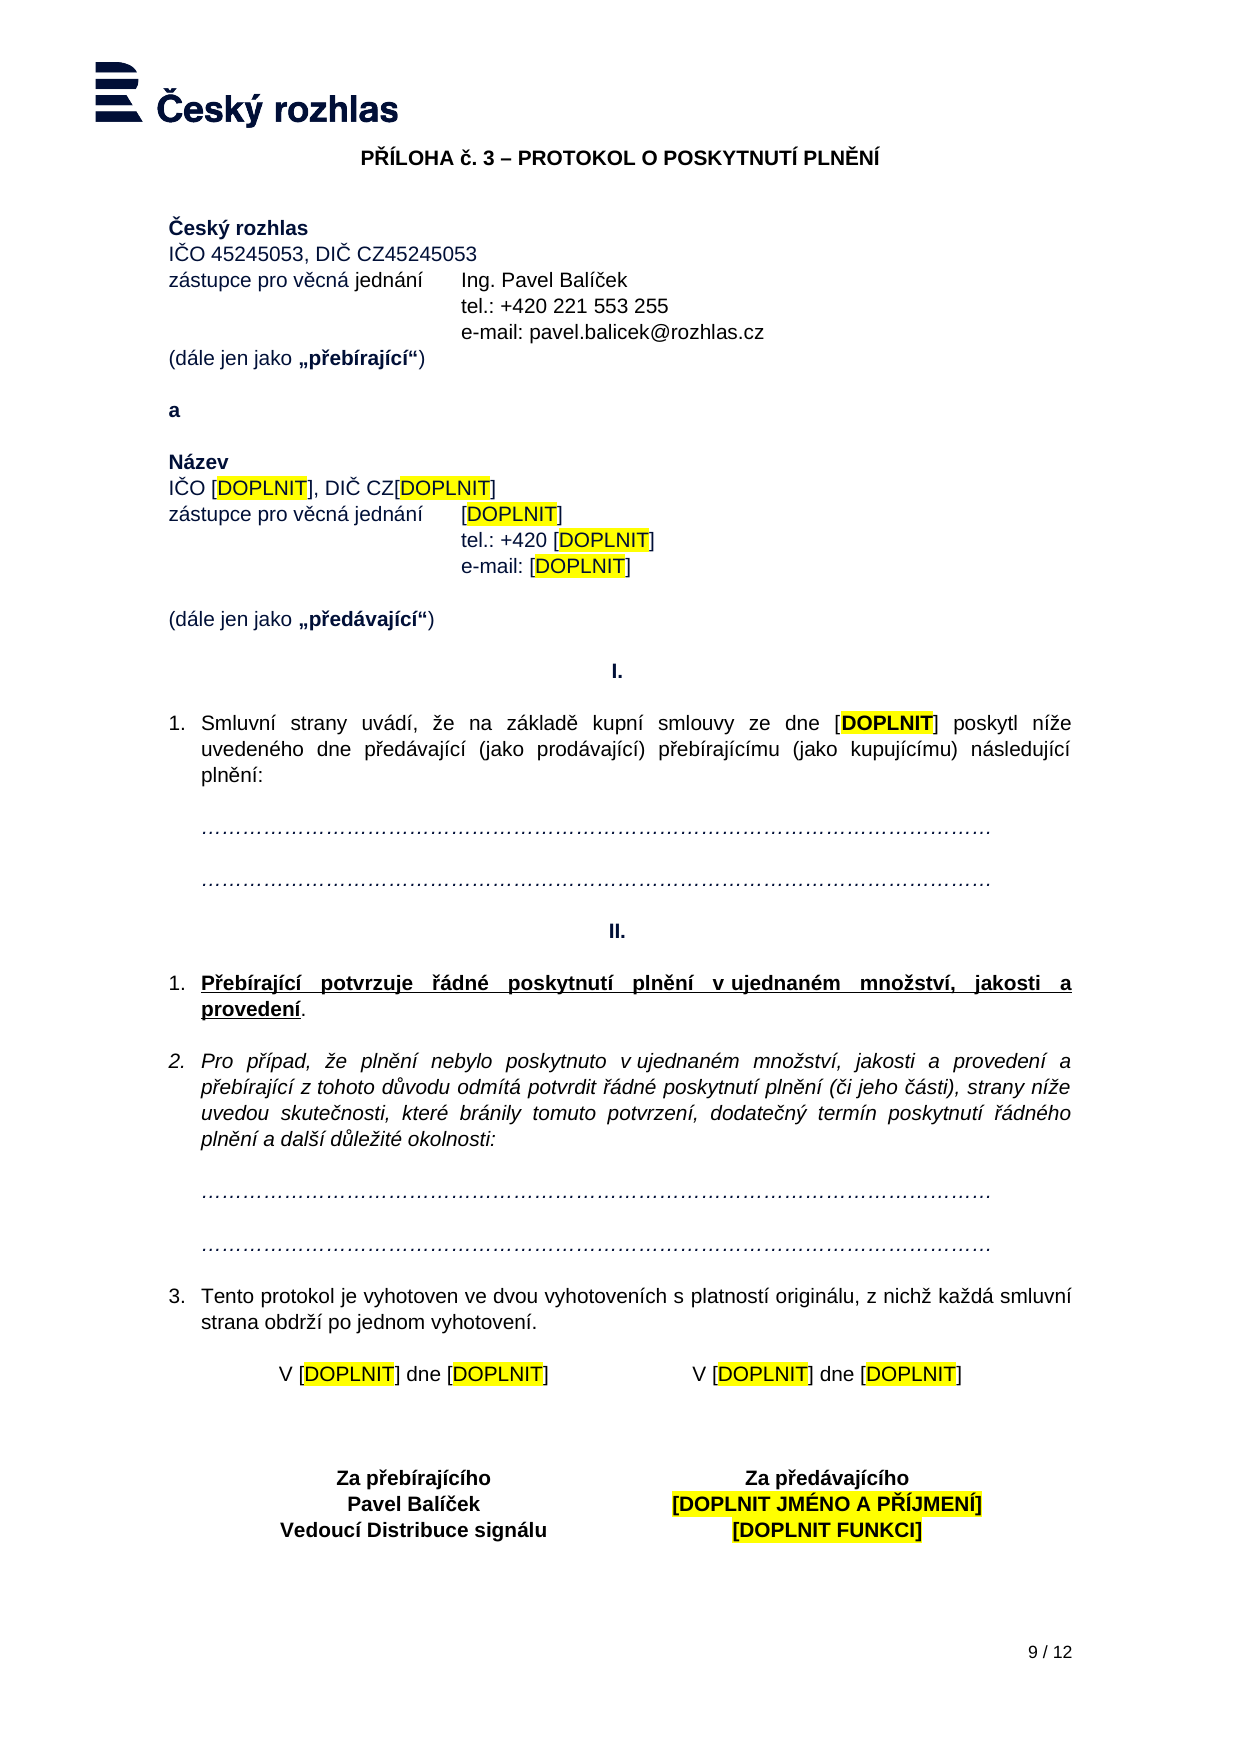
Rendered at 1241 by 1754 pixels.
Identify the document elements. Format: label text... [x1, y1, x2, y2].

subtitle …………………………………………………………………………………………………… [168, 1178, 1072, 1204]
table_cell Za přebírajícího Pavel Balíček Vedoucí Distribuce signálu [207, 1386, 621, 1569]
list Tento protokol je vyhotoven ve dvou vyhotoveních s platností originálu, z nichž každá smluvní strana obdrží po jednom vyhotovení. [168, 1282, 1072, 1334]
subtitle IČO [DOPLNIT], DIČ CZ[DOPLNIT] [168, 475, 1072, 501]
text zástupce pro věcná jednání Ing. Pavel Balíček [168, 267, 1072, 293]
subtitle …………………………………………………………………………………………………… [168, 866, 1072, 892]
subtitle Název [168, 449, 1072, 475]
subtitle …………………………………………………………………………………………………… [168, 1230, 1072, 1256]
text tel.: +420 221 553 255 [168, 293, 1072, 319]
subtitle …………………………………………………………………………………………………… [168, 813, 1072, 839]
list Smluvní strany uvádí, že na základě kupní smlouvy ze dne [DOPLNIT] poskytl níže uvedeného dne předávající (jako prodávající) přebírajícímu (jako kupujícímu) následující plnění: [168, 709, 1072, 787]
text Český rozhlas [168, 214, 1072, 241]
text IČO 45245053, DIČ CZ45245053 [168, 241, 1072, 267]
text PŘÍLOHA č. 3 – PROTOKOL O POSKYTNUTÍ PLNĚNÍ [168, 146, 1072, 170]
subtitle (dále jen jako „přebírající“) [168, 345, 1072, 371]
text e-mail: pavel.balicek@rozhlas.cz [168, 319, 1072, 345]
table_header V [DOPLNIT] dne [DOPLNIT] [207, 1360, 621, 1386]
subtitle tel.: +420 [DOPLNIT] [168, 527, 1072, 553]
picture [95, 62, 398, 128]
table_header V [DOPLNIT] dne [DOPLNIT] [621, 1360, 1033, 1386]
subtitle e-mail: [DOPLNIT] [168, 553, 1072, 579]
table_cell Za předávajícího [DOPLNIT JMÉNO A PŘÍJMENÍ] [DOPLNIT FUNKCI] [621, 1386, 1033, 1569]
list Pro případ, že plnění nebylo poskytnuto v ujednaném množství, jakosti a provedení a přebírající z tohoto důvodu odmítá potvrdit řádné poskytnutí plnění (či jeho části), strany níže uvedou skutečnosti, které bránily tomuto potvrzení, dodatečný termín poskytnutí řádného plnění a další důležité okolnosti: [168, 1048, 1072, 1152]
subtitle (dále jen jako „předávající“) [168, 605, 1072, 631]
subtitle a [168, 397, 1072, 423]
subtitle zástupce pro věcná jednání [DOPLNIT] [168, 501, 1072, 527]
list Přebírající potvrzuje řádné poskytnutí plnění v ujednaném množství, jakosti a provedení. [168, 970, 1072, 1022]
